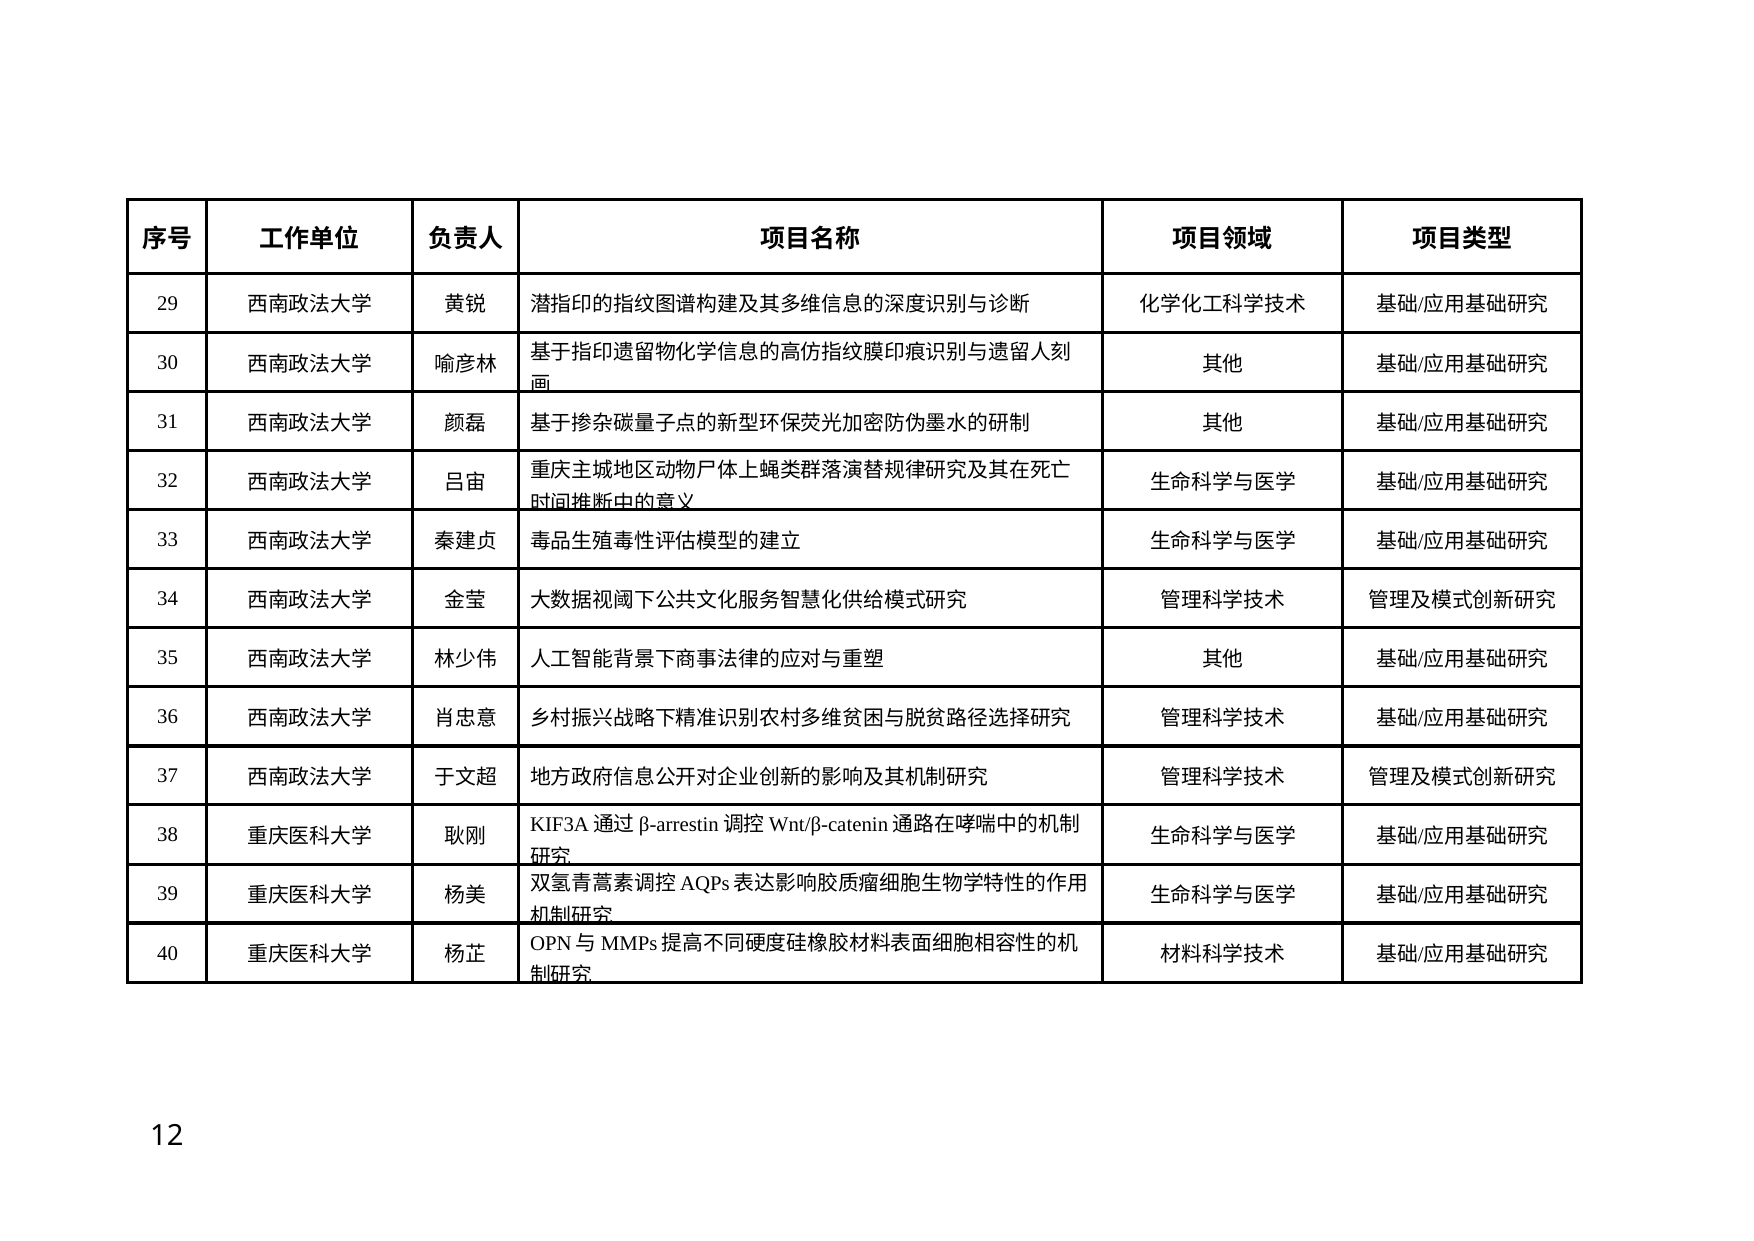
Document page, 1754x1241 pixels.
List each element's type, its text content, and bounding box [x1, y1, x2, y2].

table_cell 37 [129, 748, 205, 803]
table_cell 生命科学与医学 [1104, 806, 1341, 862]
table_cell 喻彦林 [414, 334, 517, 390]
table_cell 基础/应用基础研究 [1344, 334, 1580, 390]
table_cell KIF3A通过β-arrestin调控Wnt/β-catenin通路在哮喘中的机制研究 [520, 806, 1101, 862]
table_header 项目名称 [520, 201, 1101, 272]
table_cell 其他 [1104, 629, 1341, 685]
table_cell 林少伟 [414, 629, 517, 685]
table_cell 基础/应用基础研究 [1344, 866, 1580, 921]
table_cell 38 [129, 806, 205, 862]
table_cell 重庆医科大学 [208, 866, 411, 921]
table_cell 基础/应用基础研究 [1344, 511, 1580, 567]
table_cell 金莹 [414, 570, 517, 626]
table_cell 生命科学与医学 [1104, 866, 1341, 921]
table_cell 西南政法大学 [208, 570, 411, 626]
table_cell 双氢青蒿素调控AQPs表达影响胶质瘤细胞生物学特性的作用机制研究 [520, 866, 1101, 921]
table_cell 乡村振兴战略下精准识别农村多维贫困与脱贫路径选择研究 [520, 688, 1101, 744]
table_cell 西南政法大学 [208, 748, 411, 803]
table_cell 管理及模式创新研究 [1344, 570, 1580, 626]
table_cell 杨美 [414, 866, 517, 921]
table_cell 其他 [1104, 393, 1341, 449]
table_cell 36 [129, 688, 205, 744]
table_header 工作单位 [208, 201, 411, 272]
table_cell 西南政法大学 [208, 393, 411, 449]
table_cell 31 [129, 393, 205, 449]
table_cell 于文超 [414, 748, 517, 803]
table_cell 颜磊 [414, 393, 517, 449]
table_cell 毒品生殖毒性评估模型的建立 [520, 511, 1101, 567]
table_cell 基础/应用基础研究 [1344, 688, 1580, 744]
table_header 负责人 [414, 201, 517, 272]
table_cell 重庆医科大学 [208, 806, 411, 862]
table_cell 管理及模式创新研究 [1344, 748, 1580, 803]
table_cell 吕宙 [414, 452, 517, 508]
table_cell 管理科学技术 [1104, 748, 1341, 803]
table_cell 管理科学技术 [1104, 570, 1341, 626]
table_header 序号 [129, 201, 205, 272]
table_cell 生命科学与医学 [1104, 511, 1341, 567]
table_cell 材料科学技术 [1104, 925, 1341, 981]
table_header 项目类型 [1344, 201, 1580, 272]
table_cell 大数据视阈下公共文化服务智慧化供给模式研究 [520, 570, 1101, 626]
table_cell 重庆主城地区动物尸体上蝇类群落演替规律研究及其在死亡时间推断中的意义 [520, 452, 1101, 508]
table_cell 生命科学与医学 [1104, 452, 1341, 508]
table_cell 西南政法大学 [208, 334, 411, 390]
table_cell 西南政法大学 [208, 629, 411, 685]
table_cell 地方政府信息公开对企业创新的影响及其机制研究 [520, 748, 1101, 803]
table_cell 西南政法大学 [208, 452, 411, 508]
table_cell 基础/应用基础研究 [1344, 393, 1580, 449]
table_cell 34 [129, 570, 205, 626]
table_cell 基础/应用基础研究 [1344, 925, 1580, 981]
table_cell 管理科学技术 [1104, 688, 1341, 744]
table_cell 基础/应用基础研究 [1344, 629, 1580, 685]
table_cell 西南政法大学 [208, 275, 411, 331]
table_cell 杨芷 [414, 925, 517, 981]
table_header 项目领域 [1104, 201, 1341, 272]
table_cell 29 [129, 275, 205, 331]
table_cell 重庆医科大学 [208, 925, 411, 981]
table_cell 基础/应用基础研究 [1344, 452, 1580, 508]
table_cell 39 [129, 866, 205, 921]
table_cell 肖忠意 [414, 688, 517, 744]
table_cell 40 [129, 925, 205, 981]
table_cell OPN与MMPs提高不同硬度硅橡胶材料表面细胞相容性的机制研究 [520, 925, 1101, 981]
table_cell 西南政法大学 [208, 511, 411, 567]
table_cell 秦建贞 [414, 511, 517, 567]
table_cell 基础/应用基础研究 [1344, 806, 1580, 862]
table_cell 西南政法大学 [208, 688, 411, 744]
table_cell 黄锐 [414, 275, 517, 331]
table_cell 35 [129, 629, 205, 685]
table_cell 人工智能背景下商事法律的应对与重塑 [520, 629, 1101, 685]
table_cell 潜指印的指纹图谱构建及其多维信息的深度识别与诊断 [520, 275, 1101, 331]
table_cell 其他 [1104, 334, 1341, 390]
table_cell 化学化工科学技术 [1104, 275, 1341, 331]
table_cell 基于掺杂碳量子点的新型环保荧光加密防伪墨水的研制 [520, 393, 1101, 449]
table_cell 基于指印遗留物化学信息的高仿指纹膜印痕识别与遗留人刻画 [520, 334, 1101, 390]
table_cell 30 [129, 334, 205, 390]
table_cell 33 [129, 511, 205, 567]
table_cell 32 [129, 452, 205, 508]
table_cell 耿刚 [414, 806, 517, 862]
table_cell 基础/应用基础研究 [1344, 275, 1580, 331]
